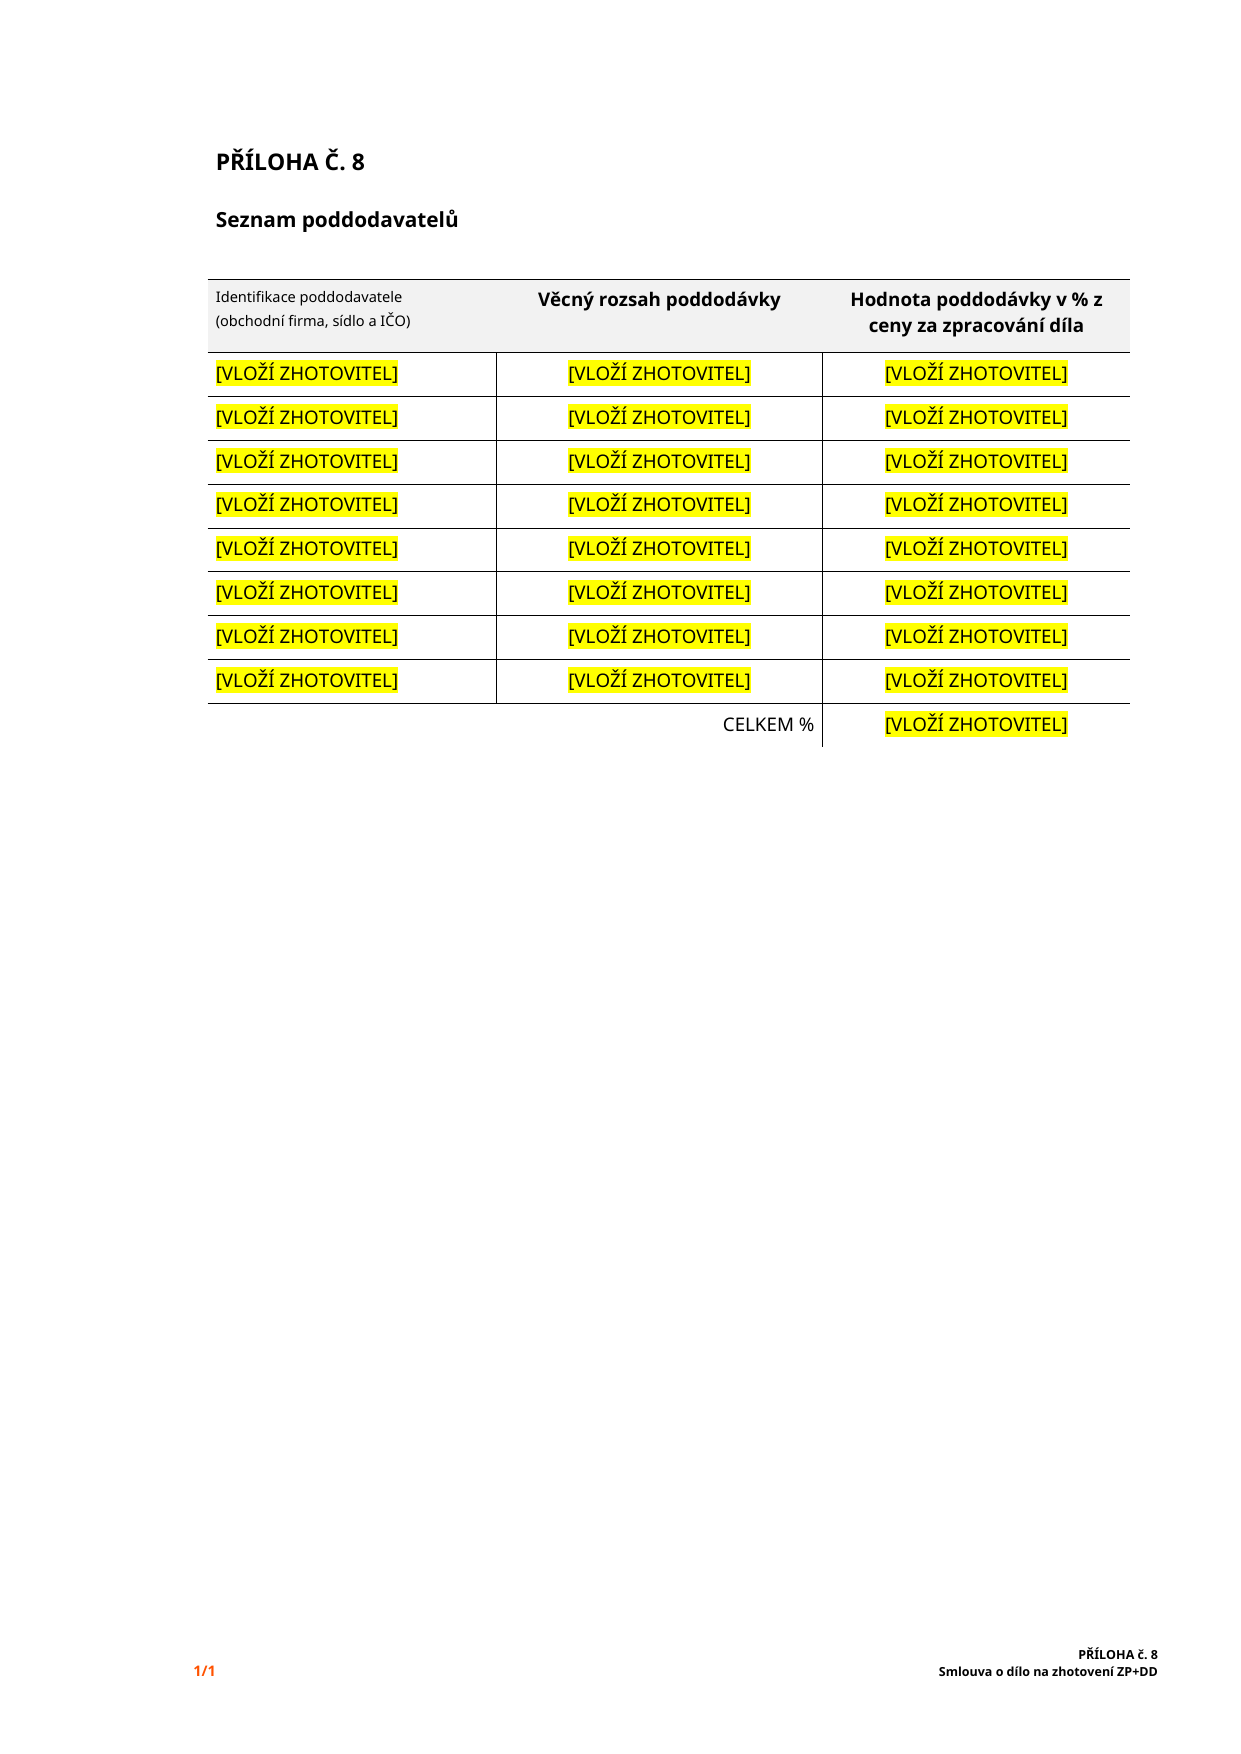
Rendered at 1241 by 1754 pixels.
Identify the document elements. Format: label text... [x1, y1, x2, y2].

table_cell [VLOŽÍ ZHOTOVITEL] [208, 529, 496, 571]
table_cell [VLOŽÍ ZHOTOVITEL] [823, 353, 1130, 396]
text Seznam poddodavatelů [216, 205, 1122, 233]
table_cell [VLOŽÍ ZHOTOVITEL] [823, 572, 1130, 615]
table_cell [VLOŽÍ ZHOTOVITEL] [208, 616, 496, 659]
table_cell [VLOŽÍ ZHOTOVITEL] [497, 485, 822, 527]
table_cell [VLOŽÍ ZHOTOVITEL] [208, 572, 496, 615]
table_cell [VLOŽÍ ZHOTOVITEL] [497, 529, 822, 571]
table_cell [VLOŽÍ ZHOTOVITEL] [497, 397, 822, 440]
table_cell [VLOŽÍ ZHOTOVITEL] [497, 441, 822, 483]
table_header Věcný rozsah poddodávky [496, 280, 822, 352]
table_cell [VLOŽÍ ZHOTOVITEL] [208, 660, 496, 703]
table_header Identifikace poddodavatele (obchodní firma, sídlo a IČO) [208, 280, 496, 352]
table_cell [VLOŽÍ ZHOTOVITEL] [823, 529, 1130, 571]
table_cell [VLOŽÍ ZHOTOVITEL] [208, 397, 496, 440]
text Příloha č. 8 [216, 146, 1122, 177]
table_cell [VLOŽÍ ZHOTOVITEL] [497, 572, 822, 615]
table_cell CELKEM % [208, 704, 822, 747]
table_cell [VLOŽÍ ZHOTOVITEL] [497, 660, 822, 703]
table_cell [VLOŽÍ ZHOTOVITEL] [497, 616, 822, 659]
table_cell [VLOŽÍ ZHOTOVITEL] [823, 441, 1130, 483]
table_cell [VLOŽÍ ZHOTOVITEL] [823, 485, 1130, 527]
table_cell [VLOŽÍ ZHOTOVITEL] [823, 616, 1130, 659]
table_cell [VLOŽÍ ZHOTOVITEL] [208, 441, 496, 483]
table_cell [VLOŽÍ ZHOTOVITEL] [497, 353, 822, 396]
table_cell [VLOŽÍ ZHOTOVITEL] [823, 660, 1130, 703]
table_cell [VLOŽÍ ZHOTOVITEL] [823, 704, 1130, 747]
table_header Hodnota poddodávky v % z ceny za zpracování díla [822, 280, 1130, 352]
table_cell [VLOŽÍ ZHOTOVITEL] [823, 397, 1130, 440]
table_cell [VLOŽÍ ZHOTOVITEL] [208, 485, 496, 527]
table_cell [VLOŽÍ ZHOTOVITEL] [208, 353, 496, 396]
